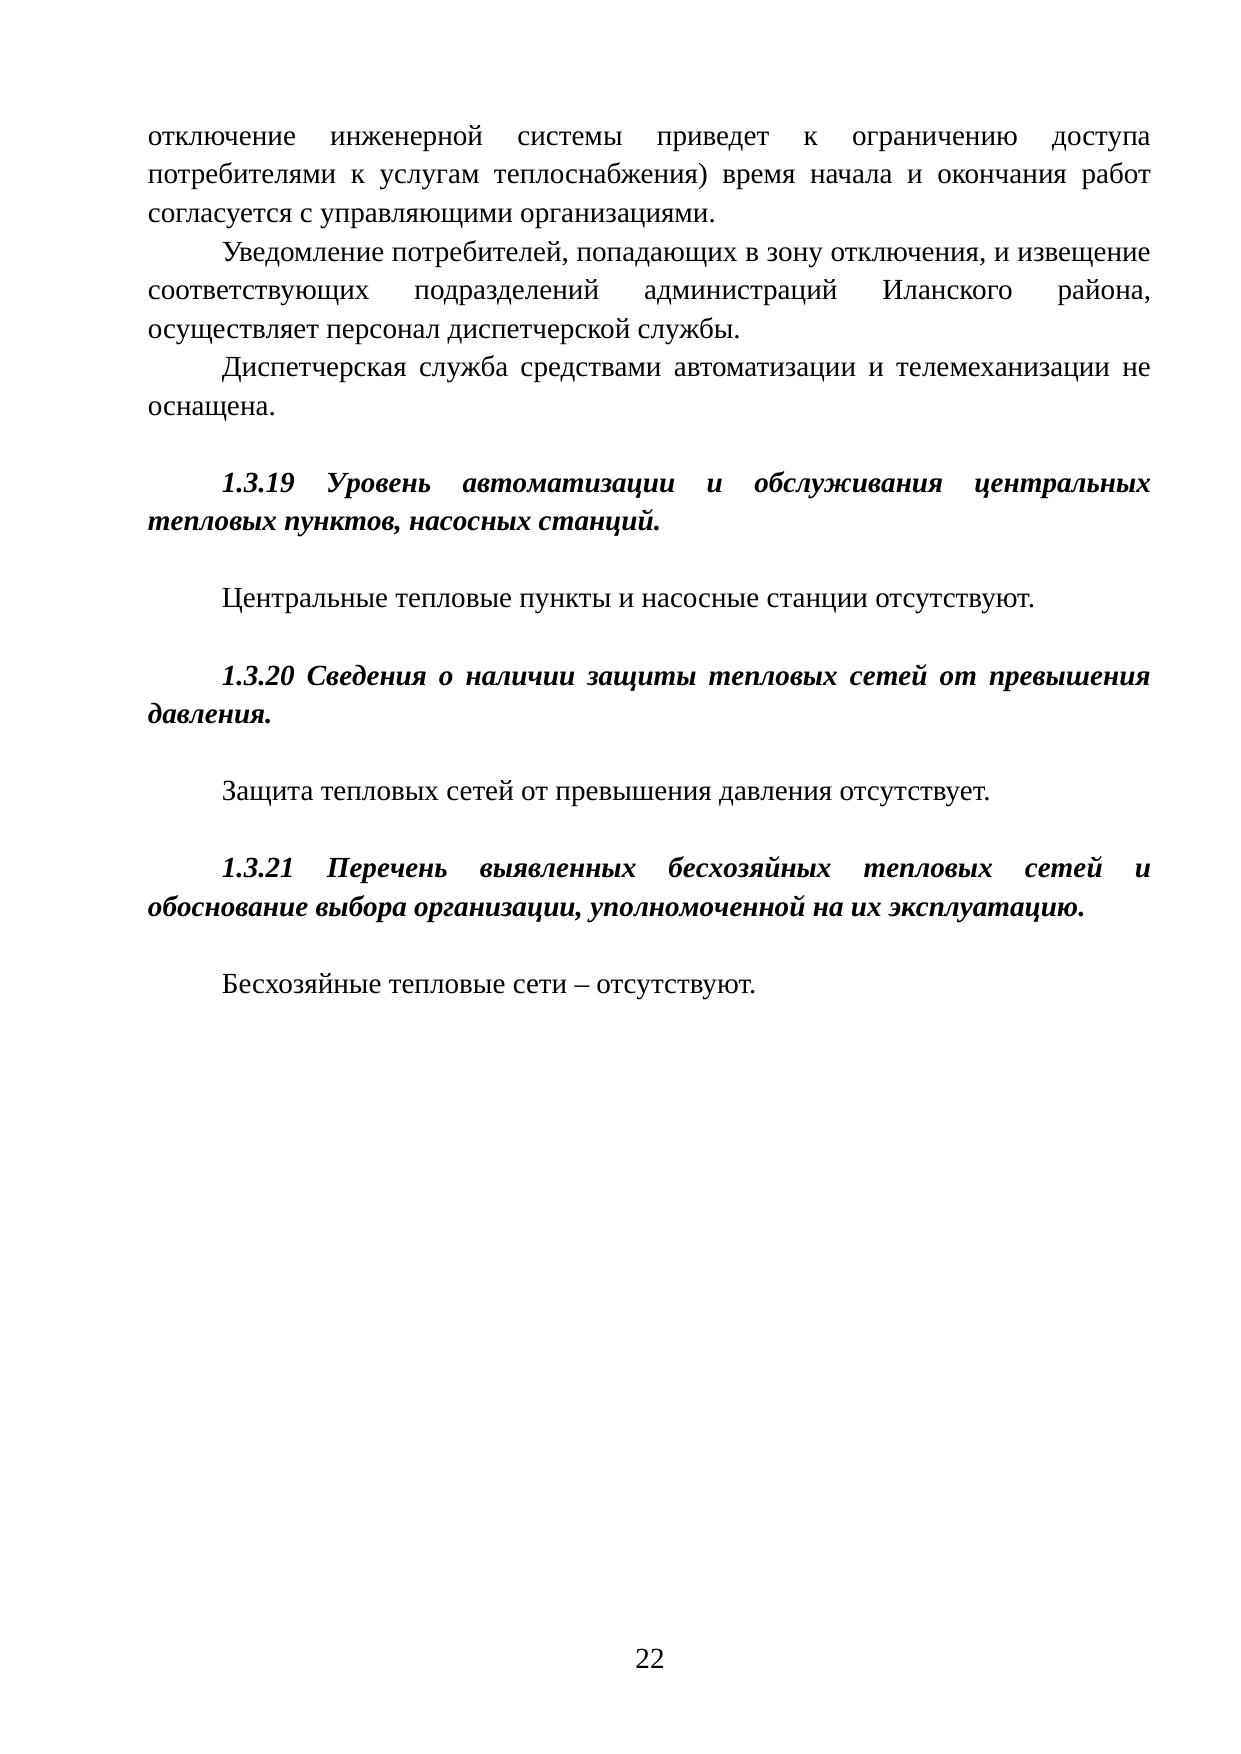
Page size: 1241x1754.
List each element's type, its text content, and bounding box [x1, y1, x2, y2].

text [148, 118, 1152, 229]
text Центральные тепловые пункты и насосные станции отсутствуют. [148, 581, 1152, 614]
subtitle 1.3.20 Сведения о наличии защиты тепловых сетей от превышения давления. [148, 658, 1152, 730]
text Защита тепловых сетей от превышения давления отсутствует. [148, 773, 1152, 807]
text Бесхозяйные тепловые сети – отсутствуют. [148, 966, 1152, 999]
text Диспетчерская служба средствами автоматизации и телемеханизации не оснащена. [148, 349, 1152, 421]
subtitle 1.3.19 Уровень автоматизации и обслуживания центральных тепловых пунктов, насосных станций. [148, 465, 1152, 537]
text Уведомление потребителей, попадающих в зону отключения, и извещение соответствующих подразделений администраций Иланского района, осуществляет персонал диспетчерской службы. [148, 234, 1152, 344]
subtitle 1.3.21 Перечень выявленных бесхозяйных тепловых сетей и обоснование выбора организации, уполномоченной на их эксплуатацию. [148, 850, 1152, 922]
